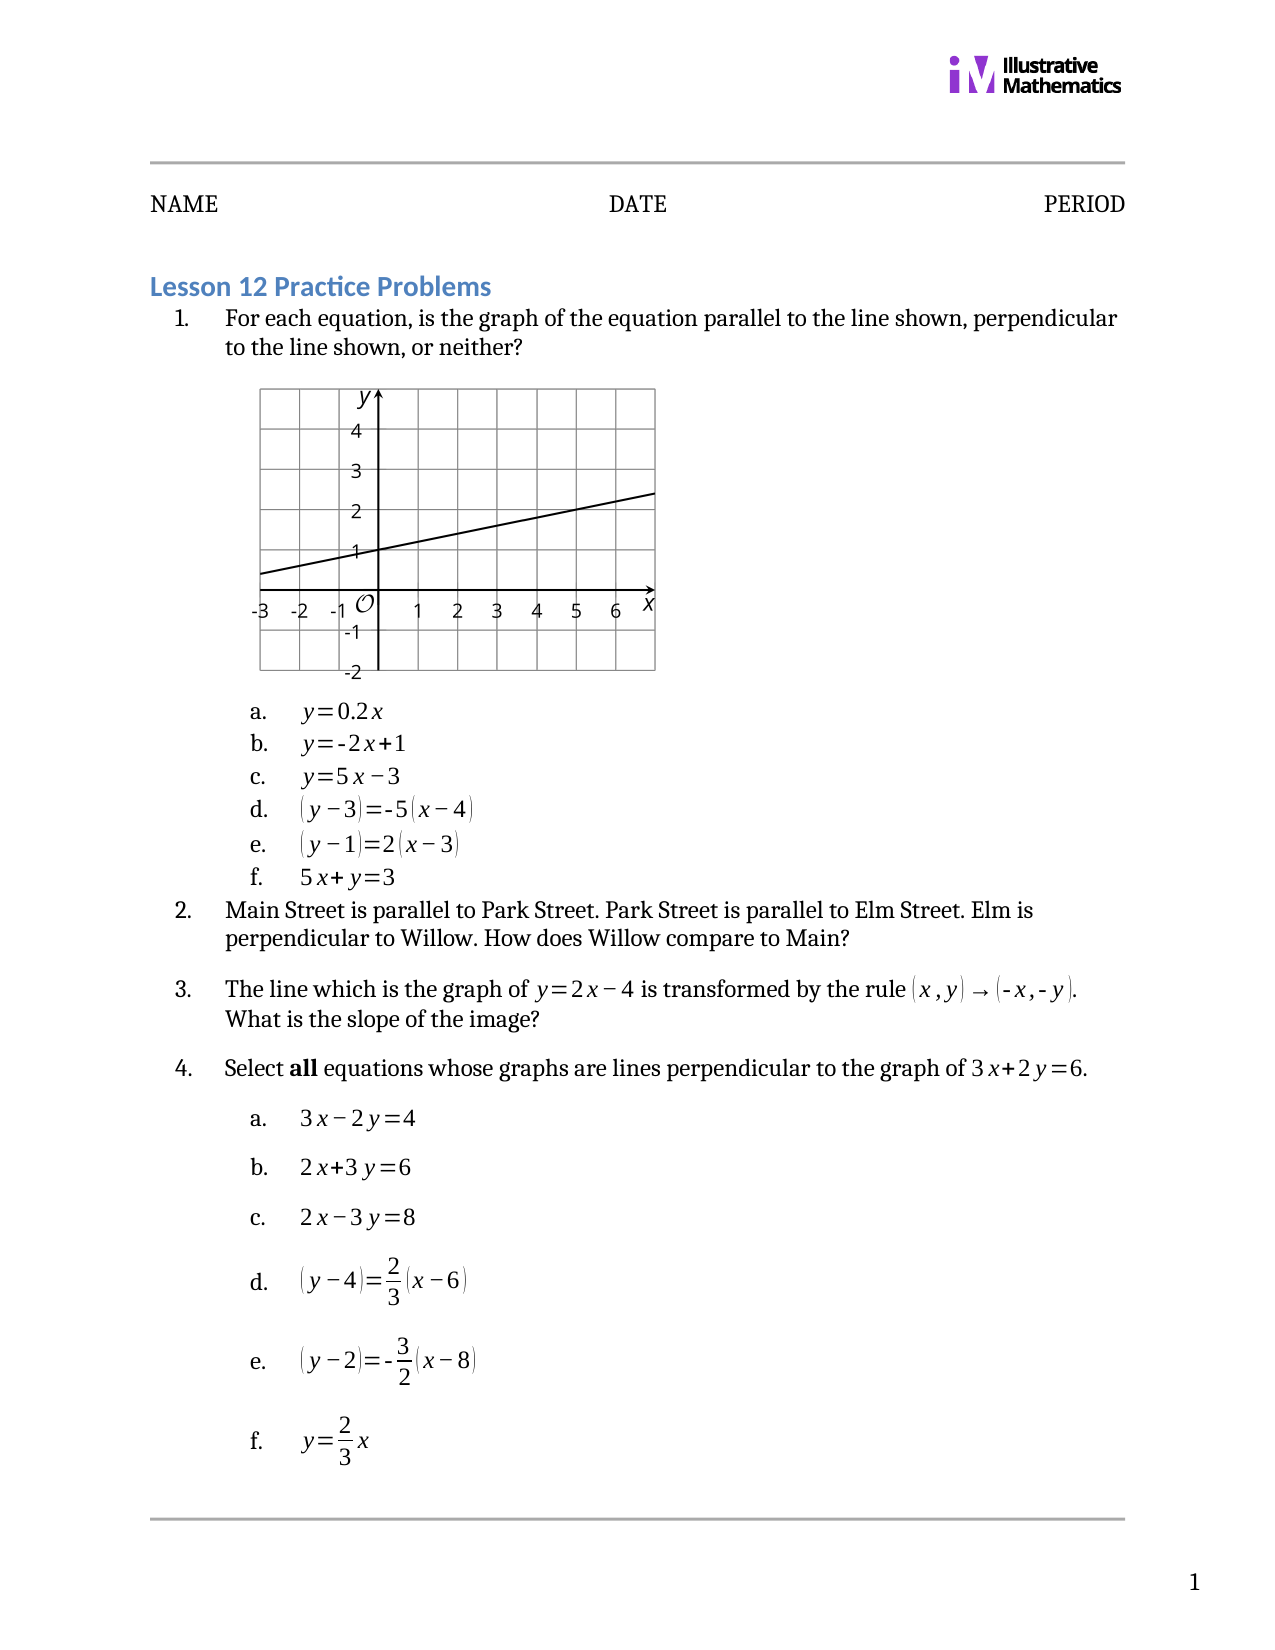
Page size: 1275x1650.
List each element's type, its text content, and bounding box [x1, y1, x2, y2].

list The line which is the graph of is transformed by the rule . What is the slope of the image? [175, 974, 1125, 1033]
list Select all equations whose graphs are lines perpendicular to the graph of . [175, 1054, 1125, 1083]
picture [949, 55, 1121, 93]
list For each equation, is the graph of the equation parallel to the line shown, perpendicular to the line shown, or neither? [175, 304, 1125, 361]
picture [243, 382, 663, 687]
subtitle Lesson 12 Practice Problems [150, 268, 1125, 304]
list Main Street is parallel to Park Street. Park Street is parallel to Elm Street. Elm is perpendicular to Willow. How does Willow compare to Main? [175, 896, 1125, 953]
